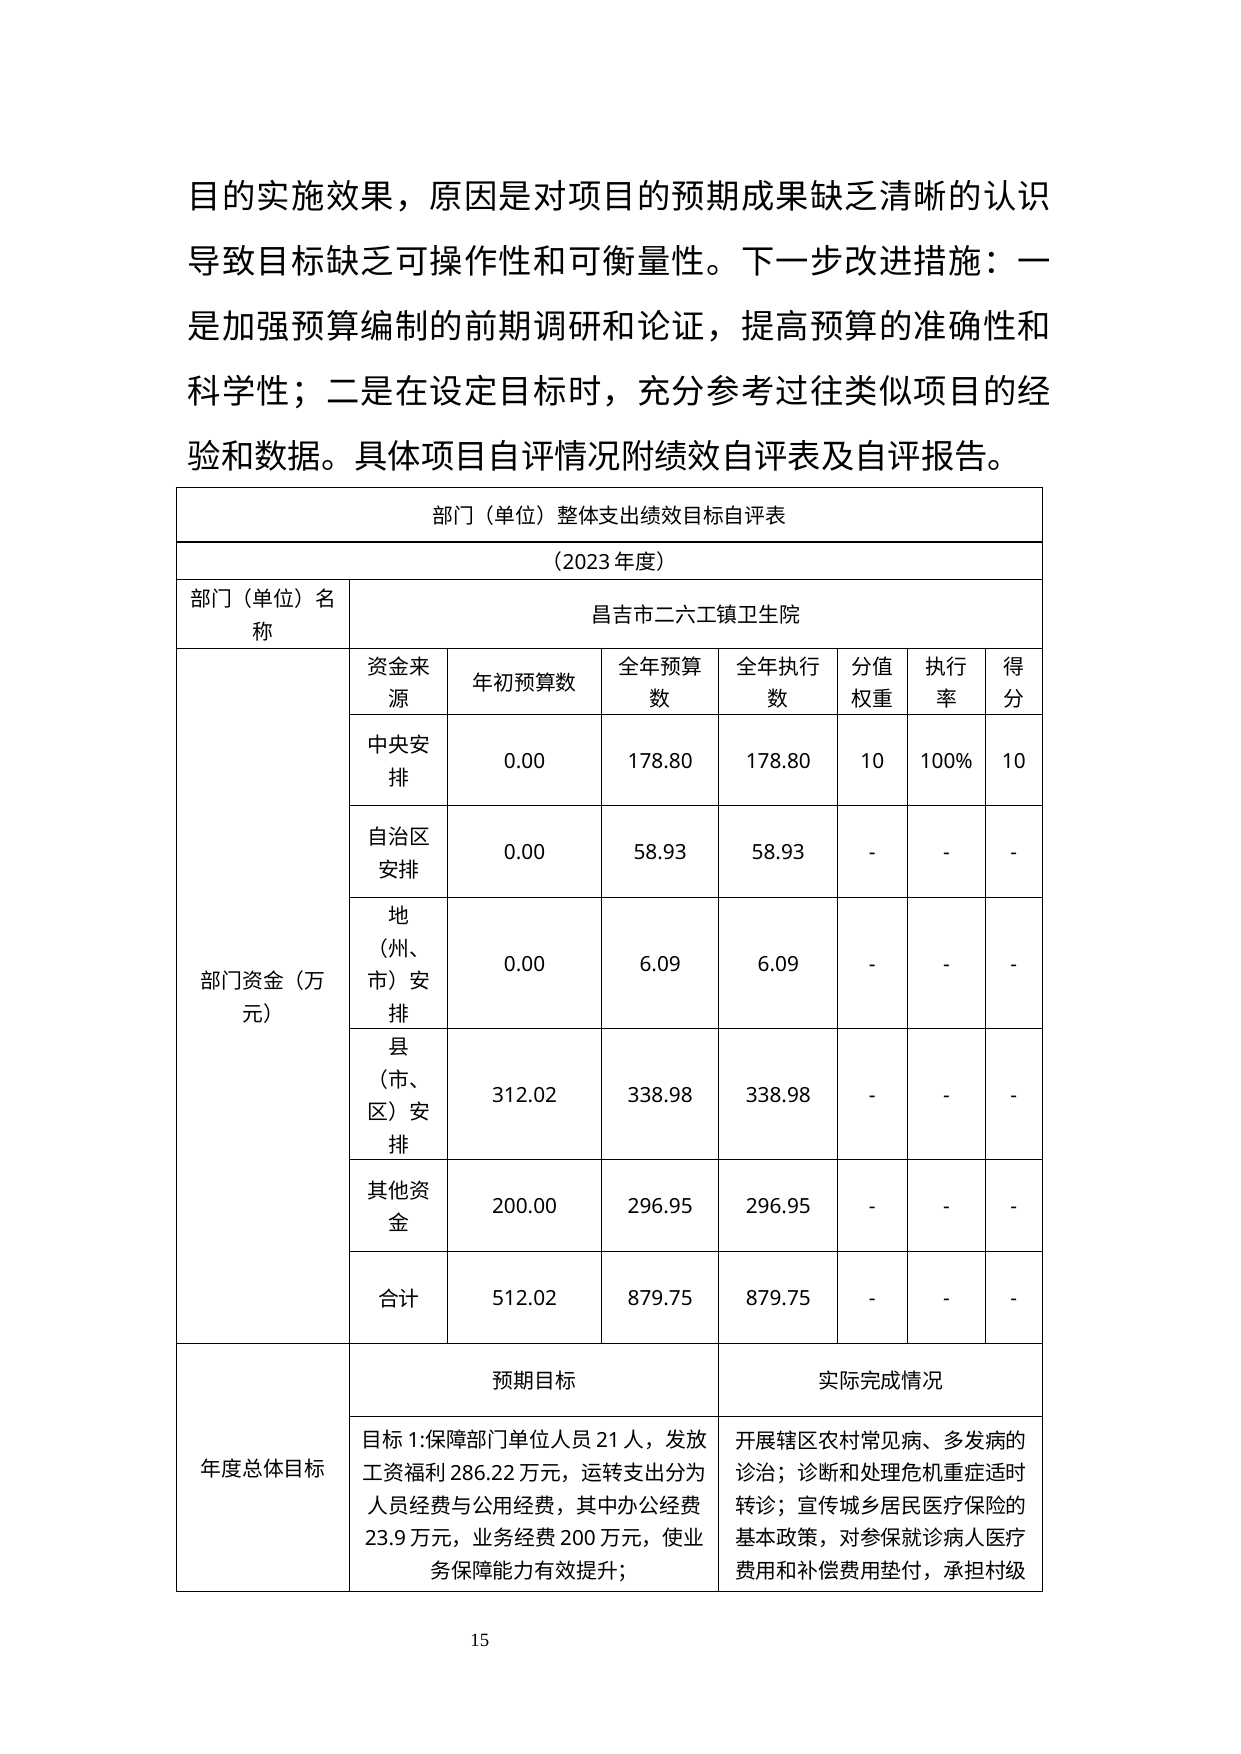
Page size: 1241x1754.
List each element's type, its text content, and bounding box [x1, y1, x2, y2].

table_cell - [838, 1029, 907, 1159]
table_cell 58.93 [719, 806, 837, 897]
table_cell - [986, 898, 1042, 1028]
table_cell 资金来源 [350, 649, 447, 714]
table_cell 实际完成情况 [719, 1344, 1042, 1416]
table_cell - [908, 806, 985, 897]
table_cell 部门资金（万元） [177, 649, 349, 1342]
table_cell - [986, 1029, 1042, 1159]
table_cell - [838, 1160, 907, 1251]
table_cell 312.02 [448, 1029, 601, 1159]
table_cell 中央安排 [350, 715, 447, 805]
table_cell - [908, 1029, 985, 1159]
table_cell 58.93 [602, 806, 718, 897]
table_cell 分值权重 [838, 649, 907, 714]
table_cell 县（市、区）安排 [350, 1029, 447, 1159]
table_cell - [838, 1252, 907, 1342]
table_cell 其他资金 [350, 1160, 447, 1251]
table_cell 6.09 [719, 898, 837, 1028]
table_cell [350, 1417, 718, 1591]
table_cell - [908, 898, 985, 1028]
table_cell 得分 [986, 649, 1042, 714]
table_cell - [838, 806, 907, 897]
table_cell 年度总体目标 [177, 1344, 349, 1591]
table_cell 部门（单位）名称 [177, 580, 349, 648]
table_cell - [908, 1252, 985, 1342]
table_cell - [838, 898, 907, 1028]
table_cell 178.80 [602, 715, 718, 805]
table_cell 自治区安排 [350, 806, 447, 897]
table_cell 合计 [350, 1252, 447, 1342]
table_cell 预期目标 [350, 1344, 718, 1416]
table_cell 100% [908, 715, 985, 805]
table_cell 10 [838, 715, 907, 805]
table_cell （2023年度） [177, 543, 1042, 579]
table_cell 地（州、市）安排 [350, 898, 447, 1028]
table_cell 全年预算数 [602, 649, 718, 714]
table_cell - [986, 1160, 1042, 1251]
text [187, 162, 1053, 487]
table_cell 296.95 [719, 1160, 837, 1251]
table_cell 10 [986, 715, 1042, 805]
table_cell 0.00 [448, 898, 601, 1028]
table_cell 879.75 [719, 1252, 837, 1342]
table_cell - [908, 1160, 985, 1251]
table_cell 年初预算数 [448, 649, 601, 714]
table_cell 昌吉市二六工镇卫生院 [350, 580, 1042, 648]
table_cell 6.09 [602, 898, 718, 1028]
table_cell 296.95 [602, 1160, 718, 1251]
table_cell 338.98 [719, 1029, 837, 1159]
table_cell - [986, 1252, 1042, 1342]
table_header 部门（单位）整体支出绩效目标自评表 [177, 488, 1042, 541]
table_cell 178.80 [719, 715, 837, 805]
table_cell 200.00 [448, 1160, 601, 1251]
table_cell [719, 1417, 1042, 1591]
table_cell 0.00 [448, 715, 601, 805]
table_cell 338.98 [602, 1029, 718, 1159]
table_cell - [986, 806, 1042, 897]
table_cell 全年执行数 [719, 649, 837, 714]
table_cell 0.00 [448, 806, 601, 897]
table_cell 879.75 [602, 1252, 718, 1342]
table_cell 512.02 [448, 1252, 601, 1342]
table_cell 执行率 [908, 649, 985, 714]
